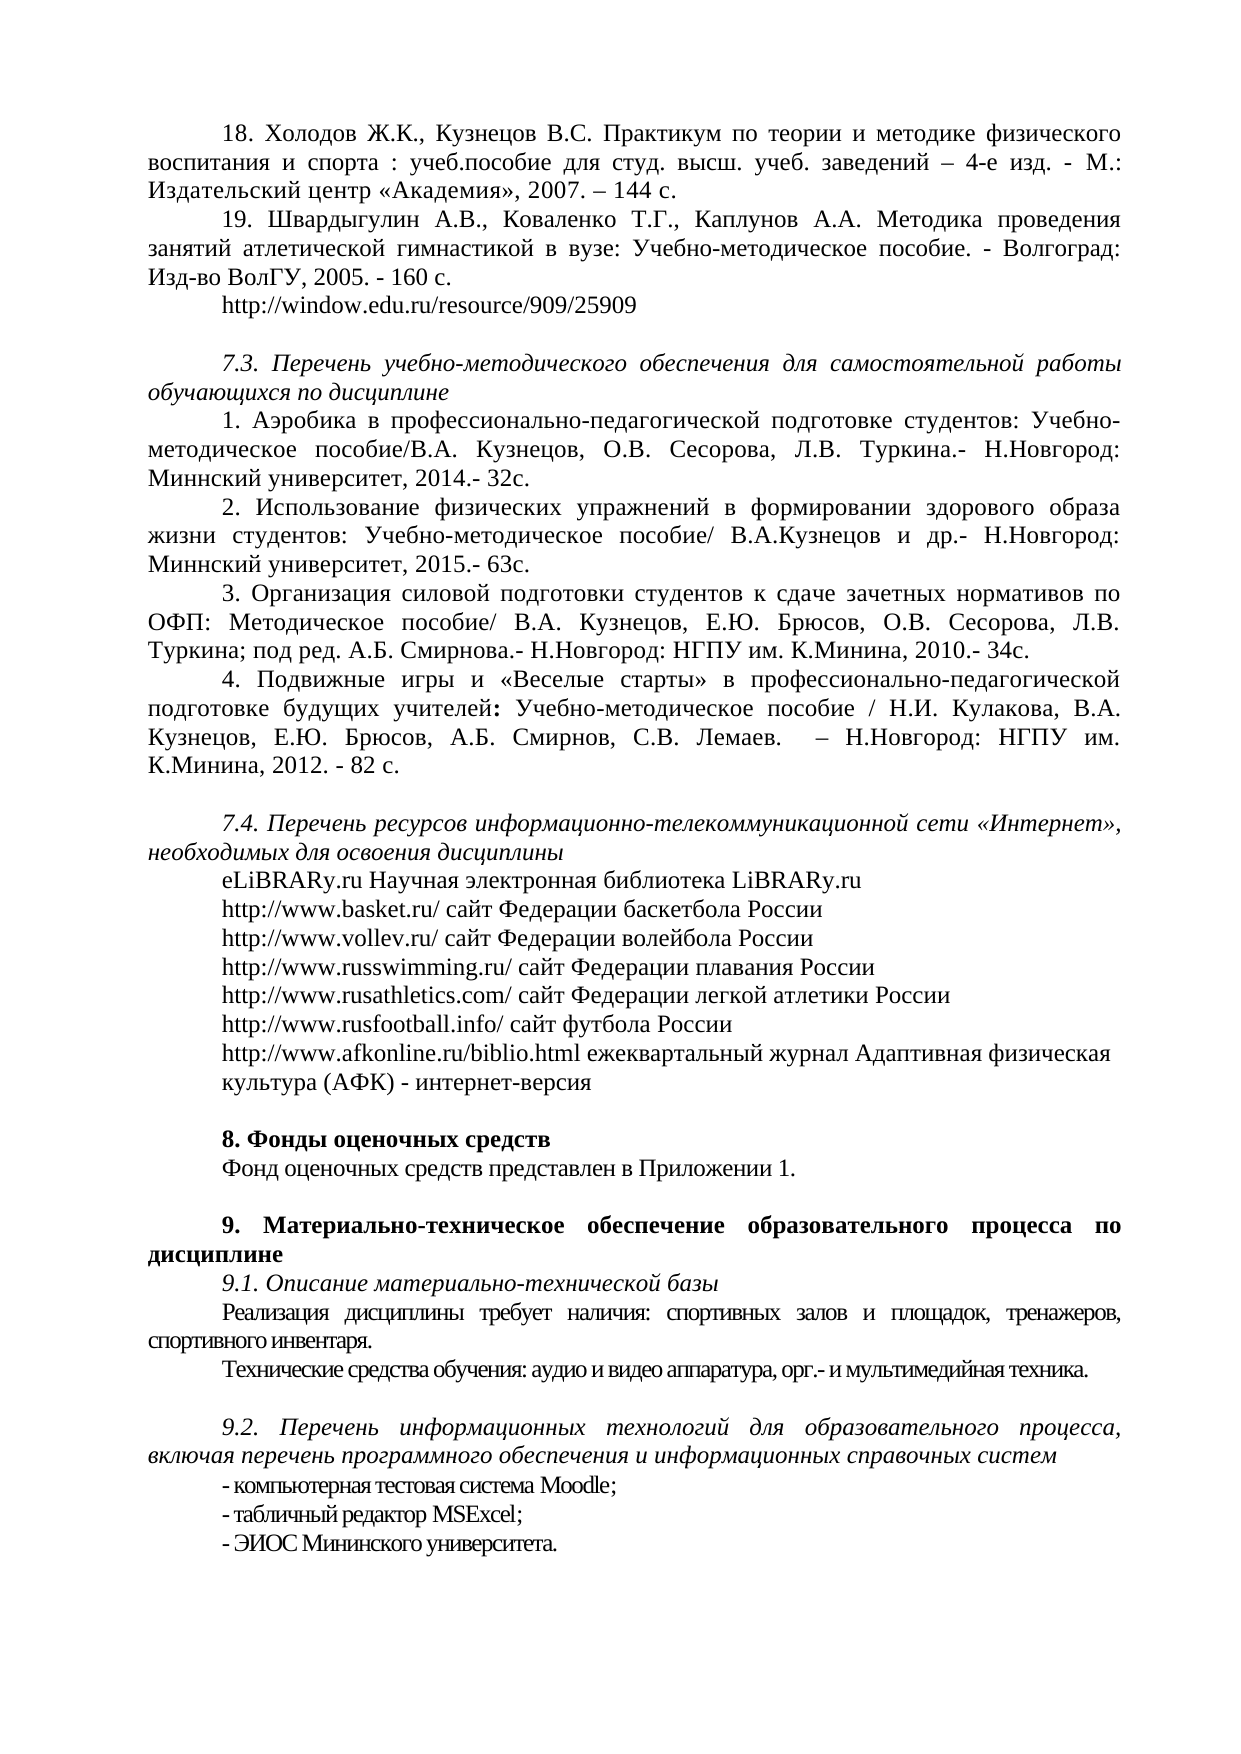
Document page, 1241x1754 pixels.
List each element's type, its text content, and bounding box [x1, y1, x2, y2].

text 9.2. Перечень информационных технологий для образовательного процесса, включая перечень программного обеспечения и информационных справочных систем [148, 1412, 1122, 1469]
text http://www.rusfootball.info/ сайт футбола России [148, 1009, 1122, 1038]
text 7.3. Перечень учебно-методического обеспечения для самостоятельной работы обучающихся по дисциплине [148, 348, 1122, 406]
text http://www.rusathletics.com/ сайт Федерации легкой атлетики России [148, 981, 1122, 1009]
text - компьютерная тестовая система Moodle; [148, 1470, 1122, 1499]
text Реализация дисциплины требует наличия: спортивных залов и площадок, тренажеров, спортивного инвентаря. [148, 1297, 1122, 1354]
text - табличный редактор MSExcel; [148, 1499, 1122, 1528]
text культура (АФК) - интернет-версия [148, 1067, 1122, 1096]
text Технические средства обучения: аудио и видео аппаратура, орг.- и мультимедийная техника. [148, 1354, 1122, 1383]
text 3. Организация силовой подготовки студентов к сдаче зачетных нормативов по ОФП: Методическое пособие/ В.А. Кузнецов, Е.Ю. Брюсов, О.В. Сесорова, Л.В. Туркина; под ред. А.Б. Смирнова.- Н.Новгород: НГПУ им. К.Минина, 2010.- 34с. [148, 578, 1122, 664]
text http://window.edu.ru/resource/909/25909 [148, 291, 1122, 319]
text eLiBRARy.ru Научная электронная библиотека LiBRARy.ru [148, 866, 1122, 894]
text 18. Холодов Ж.К., Кузнецов В.С. Практикум по теории и методике физического воспитания и спорта : учеб.пособие для студ. высш. учеб. заведений – 4-е изд. - М.: Издательский центр «Академия», 2007. – 144 с. [148, 118, 1122, 204]
text http://www.afkonline.ru/biblio.html ежеквартальный журнал Адаптивная физическая [148, 1038, 1122, 1067]
text 1. Аэробика в профессионально-педагогической подготовке студентов: Учебно-методическое пособие/В.А. Кузнецов, О.В. Сесорова, Л.В. Туркина.- Н.Новгород: Миннский университет, 2014.- 32с. [148, 406, 1122, 492]
text 19. Швардыгулин А.В., Коваленко Т.Г., Каплунов А.А. Методика проведения занятий атлетической гимнастикой в вузе: Учебно-методическое пособие. - Волгоград: Изд-во ВолГУ, 2005. - 160 с. [148, 204, 1122, 291]
text 4. Подвижные игры и «Веселые старты» в профессионально-педагогической подготовке будущих учителей: Учебно-методическое пособие / Н.И. Кулакова, В.А. Кузнецов, Е.Ю. Брюсов, А.Б. Смирнов, С.В. Лемаев. – Н.Новгород: НГПУ им. К.Минина, 2012. - 82 с. [148, 664, 1122, 779]
text http://www.basket.ru/ сайт Федерации баскетбола России [148, 894, 1122, 923]
text http://www.russwimming.ru/ сайт Федерации плавания России [148, 952, 1122, 981]
text 2. Использование физических упражнений в формировании здорового образа жизни студентов: Учебно-методическое пособие/ В.А.Кузнецов и др.- Н.Новгород: Миннский университет, 2015.- 63с. [148, 492, 1122, 578]
text 7.4. Перечень ресурсов информационно-телекоммуникационной сети «Интернет», необходимых для освоения дисциплины [148, 808, 1122, 866]
text Фонд оценочных средств представлен в Приложении 1. [148, 1153, 1122, 1182]
text 9. Материально-техническое обеспечение образовательного процесса по дисциплине [148, 1211, 1122, 1268]
text 9.1. Описание материально-технической базы [148, 1268, 1122, 1297]
text http://www.vollev.ru/ сайт Федерации волейбола России [148, 923, 1122, 952]
text 8. Фонды оценочных средств [148, 1124, 1122, 1153]
text - ЭИОС Мининского университета. [148, 1528, 1122, 1557]
